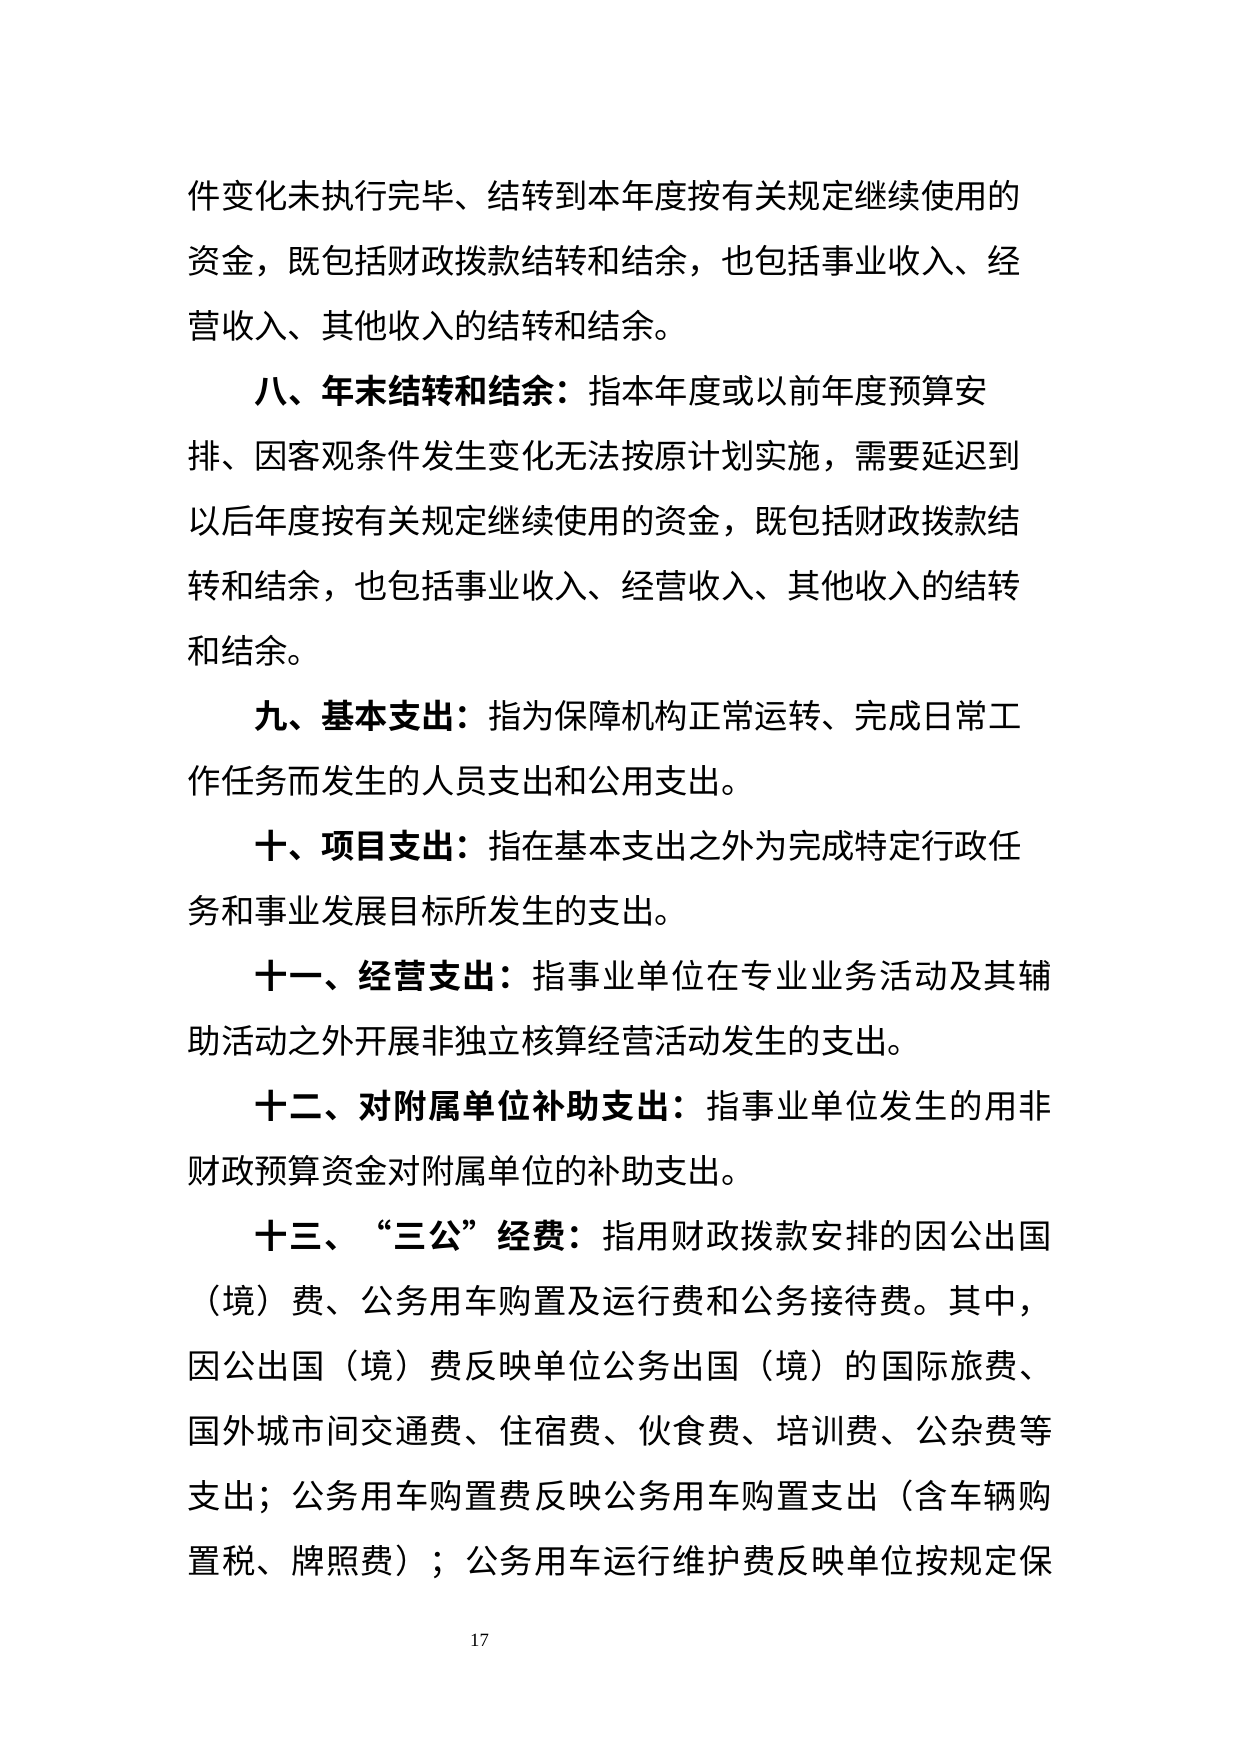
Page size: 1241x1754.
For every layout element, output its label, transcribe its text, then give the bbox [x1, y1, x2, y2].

text 十一、经营支出：指事业单位在专业业务活动及其辅助活动之外开展非独立核算经营活动发生的支出。 [187, 942, 1053, 1072]
text 九、基本支出：指为保障机构正常运转、完成日常工作任务而发生的人员支出和公用支出。 [187, 682, 1053, 812]
text 十二、对附属单位补助支出：指事业单位发生的用非财政预算资金对附属单位的补助支出。 [187, 1072, 1053, 1202]
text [187, 162, 1053, 357]
text 十、项目支出：指在基本支出之外为完成特定行政任务和事业发展目标所发生的支出。 [187, 812, 1053, 942]
text 八、年末结转和结余：指本年度或以前年度预算安排、因客观条件发生变化无法按原计划实施，需要延迟到以后年度按有关规定继续使用的资金，既包括财政拨款结转和结余，也包括事业收入、经营收入、其他收入的结转和结余。 [187, 357, 1053, 682]
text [187, 1202, 1053, 1592]
